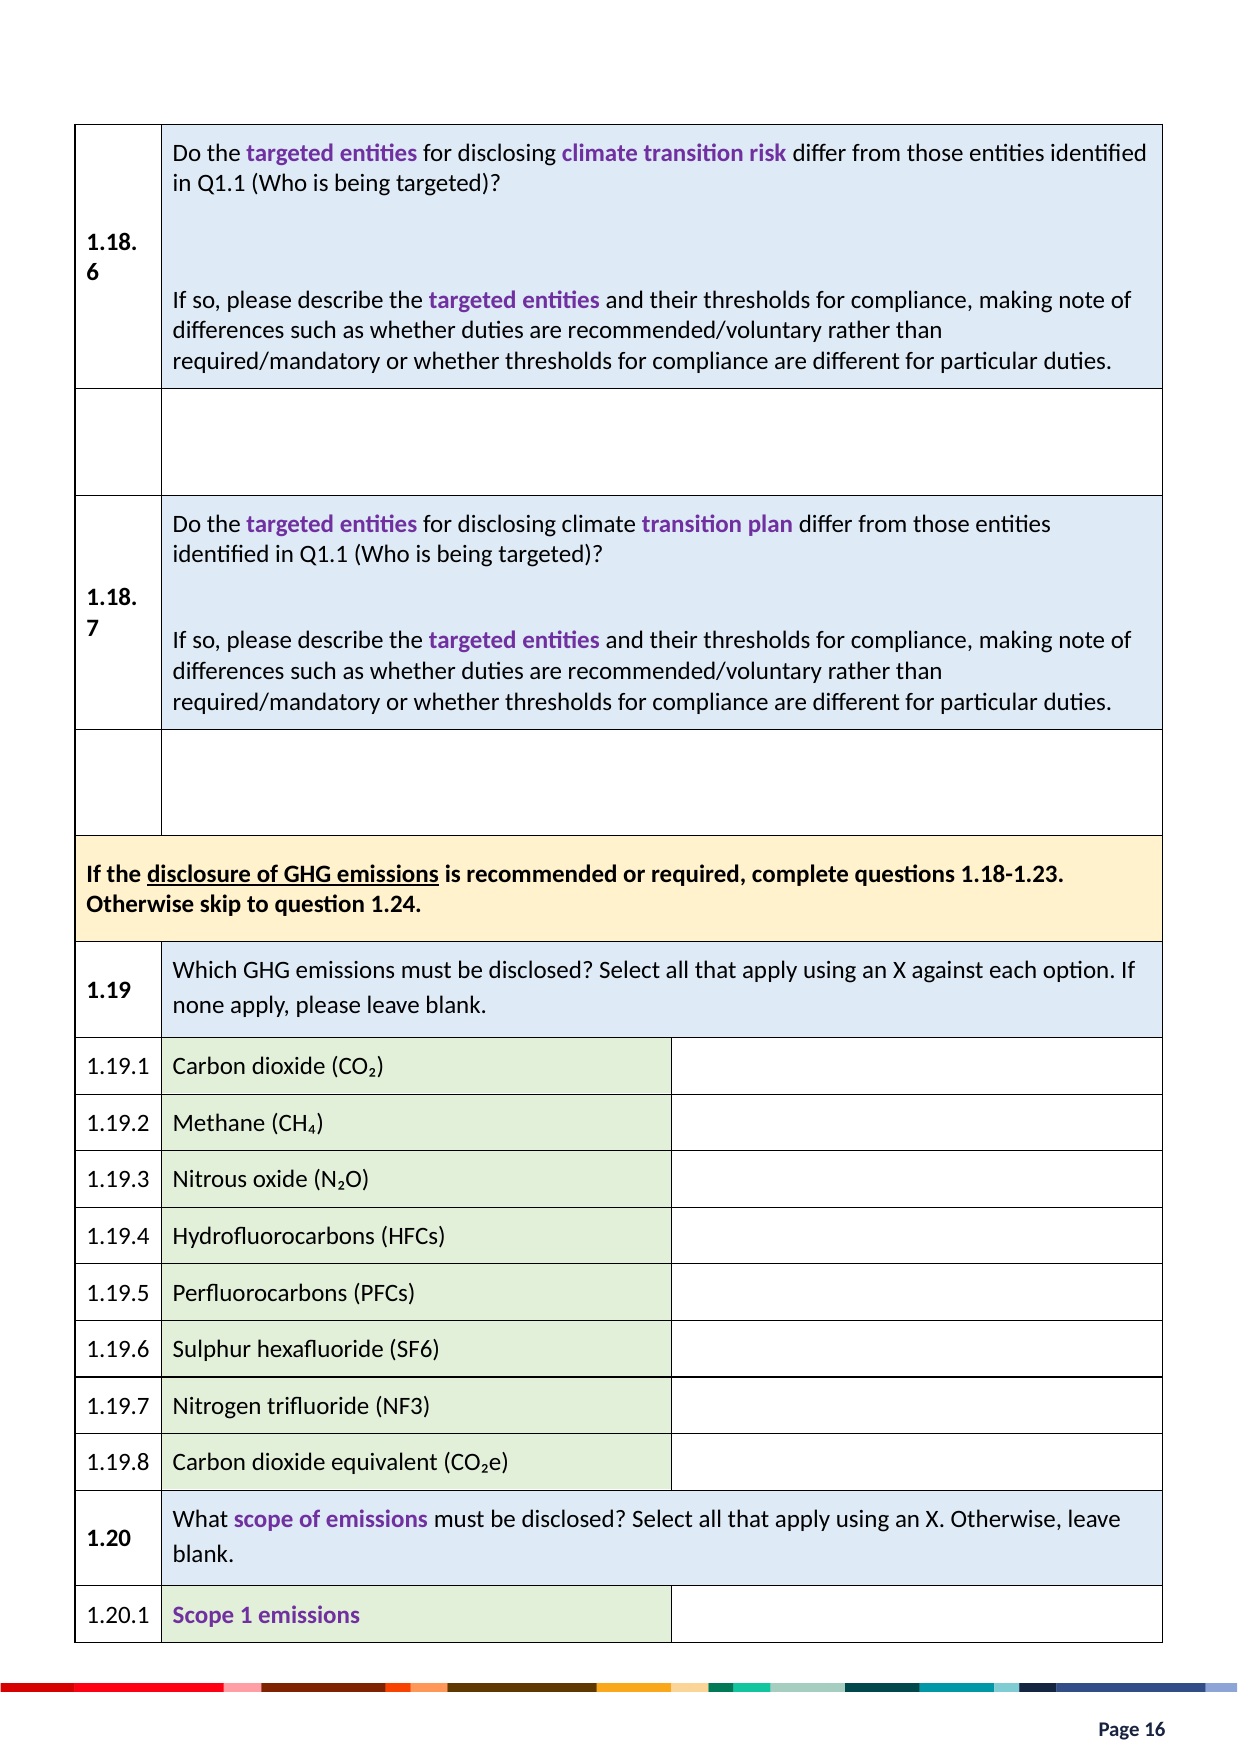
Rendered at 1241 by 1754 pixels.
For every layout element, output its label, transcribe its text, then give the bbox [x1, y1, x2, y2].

table_cell [672, 1378, 1162, 1433]
table_cell 1.19.6 [76, 1321, 161, 1376]
table_cell Hydrofluorocarbons (HFCs) [162, 1208, 671, 1263]
table_cell [76, 389, 161, 494]
table_cell 1.19.7 [76, 1378, 161, 1433]
table_cell 1.19 [76, 942, 161, 1037]
table_cell [672, 1095, 1162, 1150]
table_cell 1.19.2 [76, 1095, 161, 1150]
table_cell [76, 730, 161, 835]
table_cell [672, 1038, 1162, 1093]
table_cell [162, 730, 1162, 835]
table_cell 1.19.1 [76, 1038, 161, 1093]
table_cell [672, 1586, 1162, 1642]
table_cell 1.18.7 [76, 496, 161, 729]
table_cell Do the targeted entities for disclosing climate transition plan differ from those entities identified in Q1.1 (Who is being targeted)? If so, please describe the targeted entities and their thresholds for compliance, making note of differences such as whether duties are recommended/voluntary rather than required/mandatory or whether thresholds for compliance are different for particular duties. [162, 496, 1162, 729]
table_cell If the disclosure of GHG emissions is recommended or required, complete questions 1.18-1.23. Otherwise skip to question 1.24. [76, 836, 1162, 941]
table_cell Nitrogen trifluoride (NF3) [162, 1378, 671, 1433]
table_cell 1.18.6 [76, 125, 161, 388]
table_cell 1.19.3 [76, 1151, 161, 1207]
table_cell Carbon dioxide (CO₂) [162, 1038, 671, 1093]
table_cell [672, 1434, 1162, 1489]
table_cell Sulphur hexafluoride (SF6) [162, 1321, 671, 1376]
table_cell Carbon dioxide equivalent (CO₂e) [162, 1434, 671, 1489]
table_cell Which GHG emissions must be disclosed? Select all that apply using an X against each option. If none apply, please leave blank. [162, 942, 1162, 1037]
table_cell 1.20 [76, 1491, 161, 1585]
table_cell 1.19.5 [76, 1264, 161, 1320]
table_cell 1.20.1 [76, 1586, 161, 1642]
table_cell [672, 1321, 1162, 1376]
table_cell [672, 1208, 1162, 1263]
table_cell Scope 1 emissions [162, 1586, 671, 1642]
table_cell Methane (CH₄) [162, 1095, 671, 1150]
picture [0, 1683, 1236, 1692]
table_cell [162, 389, 1162, 494]
table_cell 1.19.8 [76, 1434, 161, 1489]
table_cell [672, 1264, 1162, 1320]
table_cell 1.19.4 [76, 1208, 161, 1263]
table_cell What scope of emissions must be disclosed? Select all that apply using an X. Otherwise, leave blank. [162, 1491, 1162, 1585]
table_cell Nitrous oxide (N₂O) [162, 1151, 671, 1207]
table_cell Perfluorocarbons (PFCs) [162, 1264, 671, 1320]
table_cell [672, 1151, 1162, 1207]
table_cell Do the targeted entities for disclosing climate transition risk differ from those entities identified in Q1.1 (Who is being targeted)? If so, please describe the targeted entities and their thresholds for compliance, making note of differences such as whether duties are recommended/voluntary rather than required/mandatory or whether thresholds for compliance are different for particular duties. [162, 125, 1162, 388]
